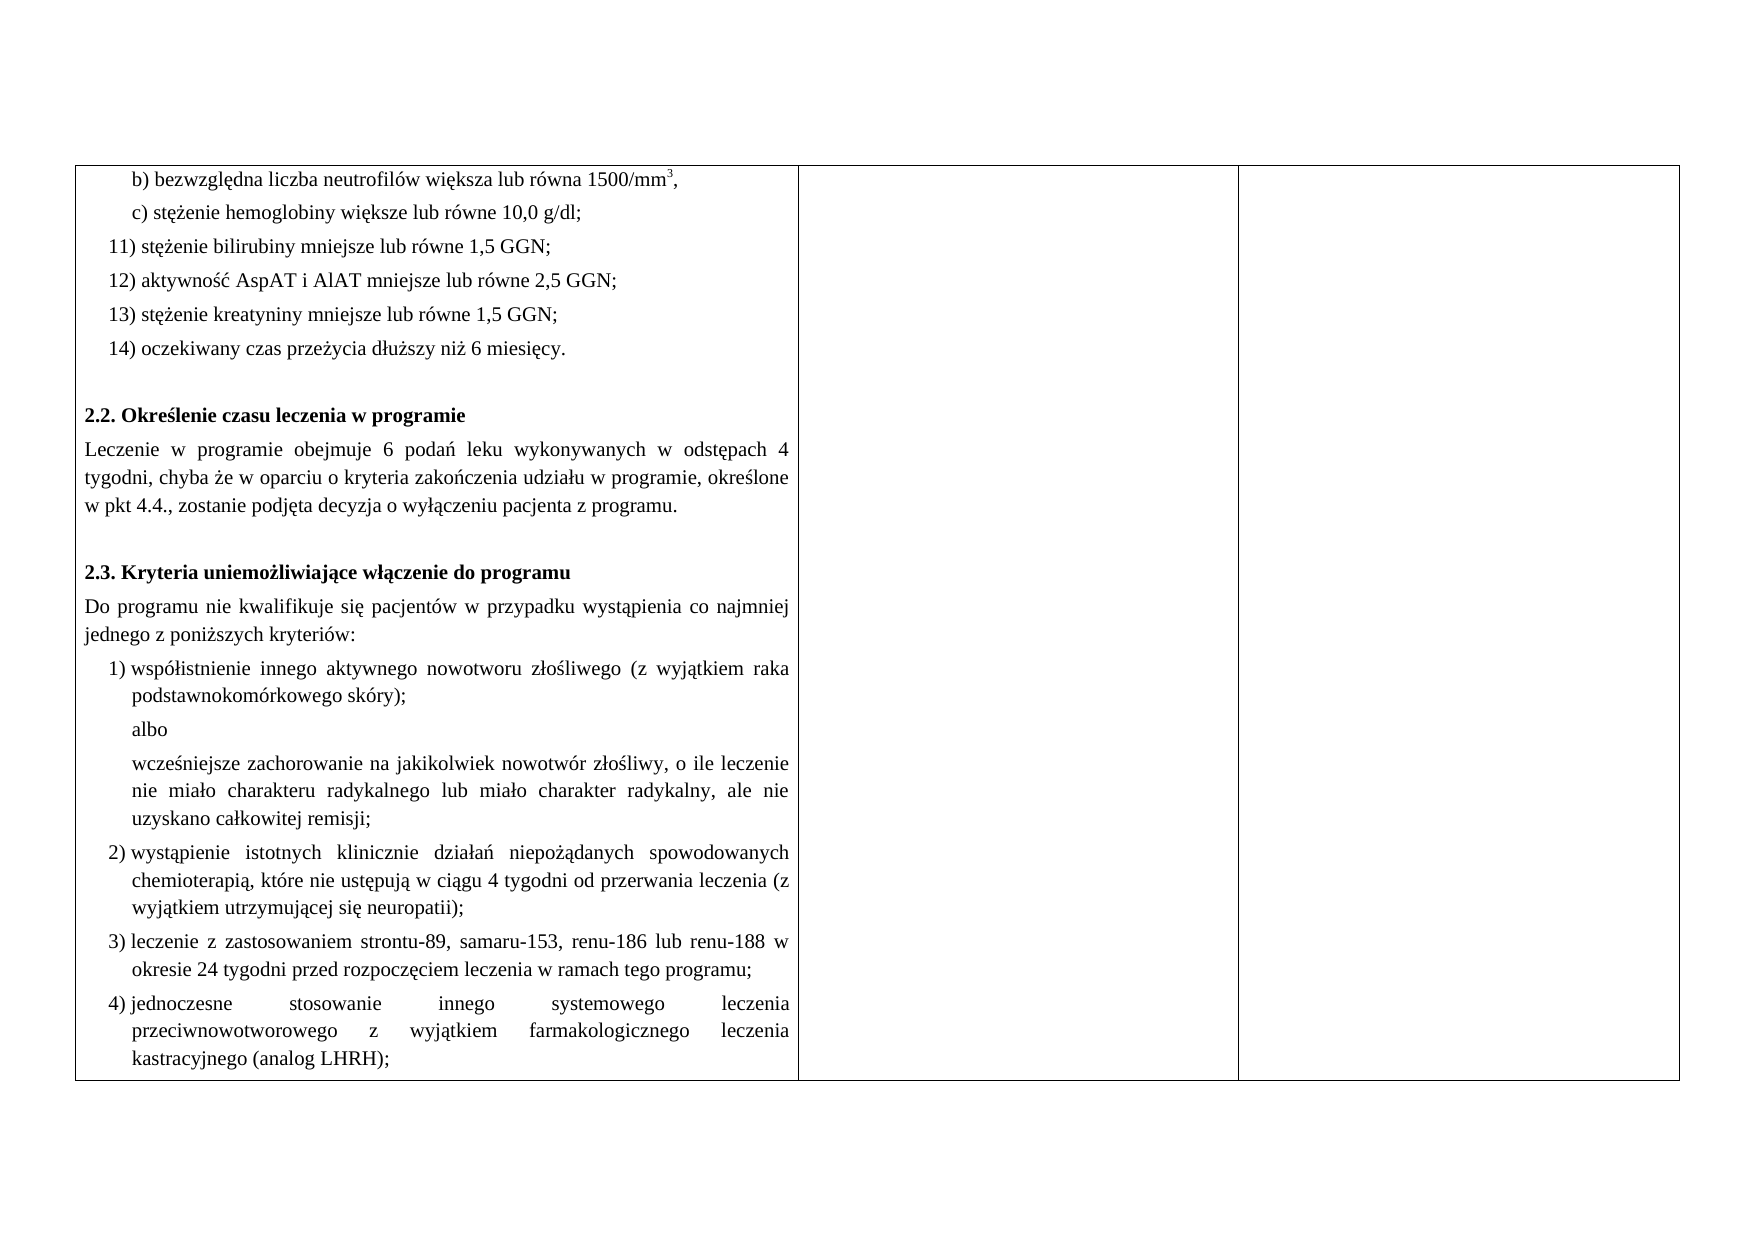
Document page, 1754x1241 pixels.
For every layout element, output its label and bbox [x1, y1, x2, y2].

table_cell [1239, 166, 1679, 1080]
table_cell [799, 166, 1238, 1080]
table_cell [76, 166, 798, 1080]
